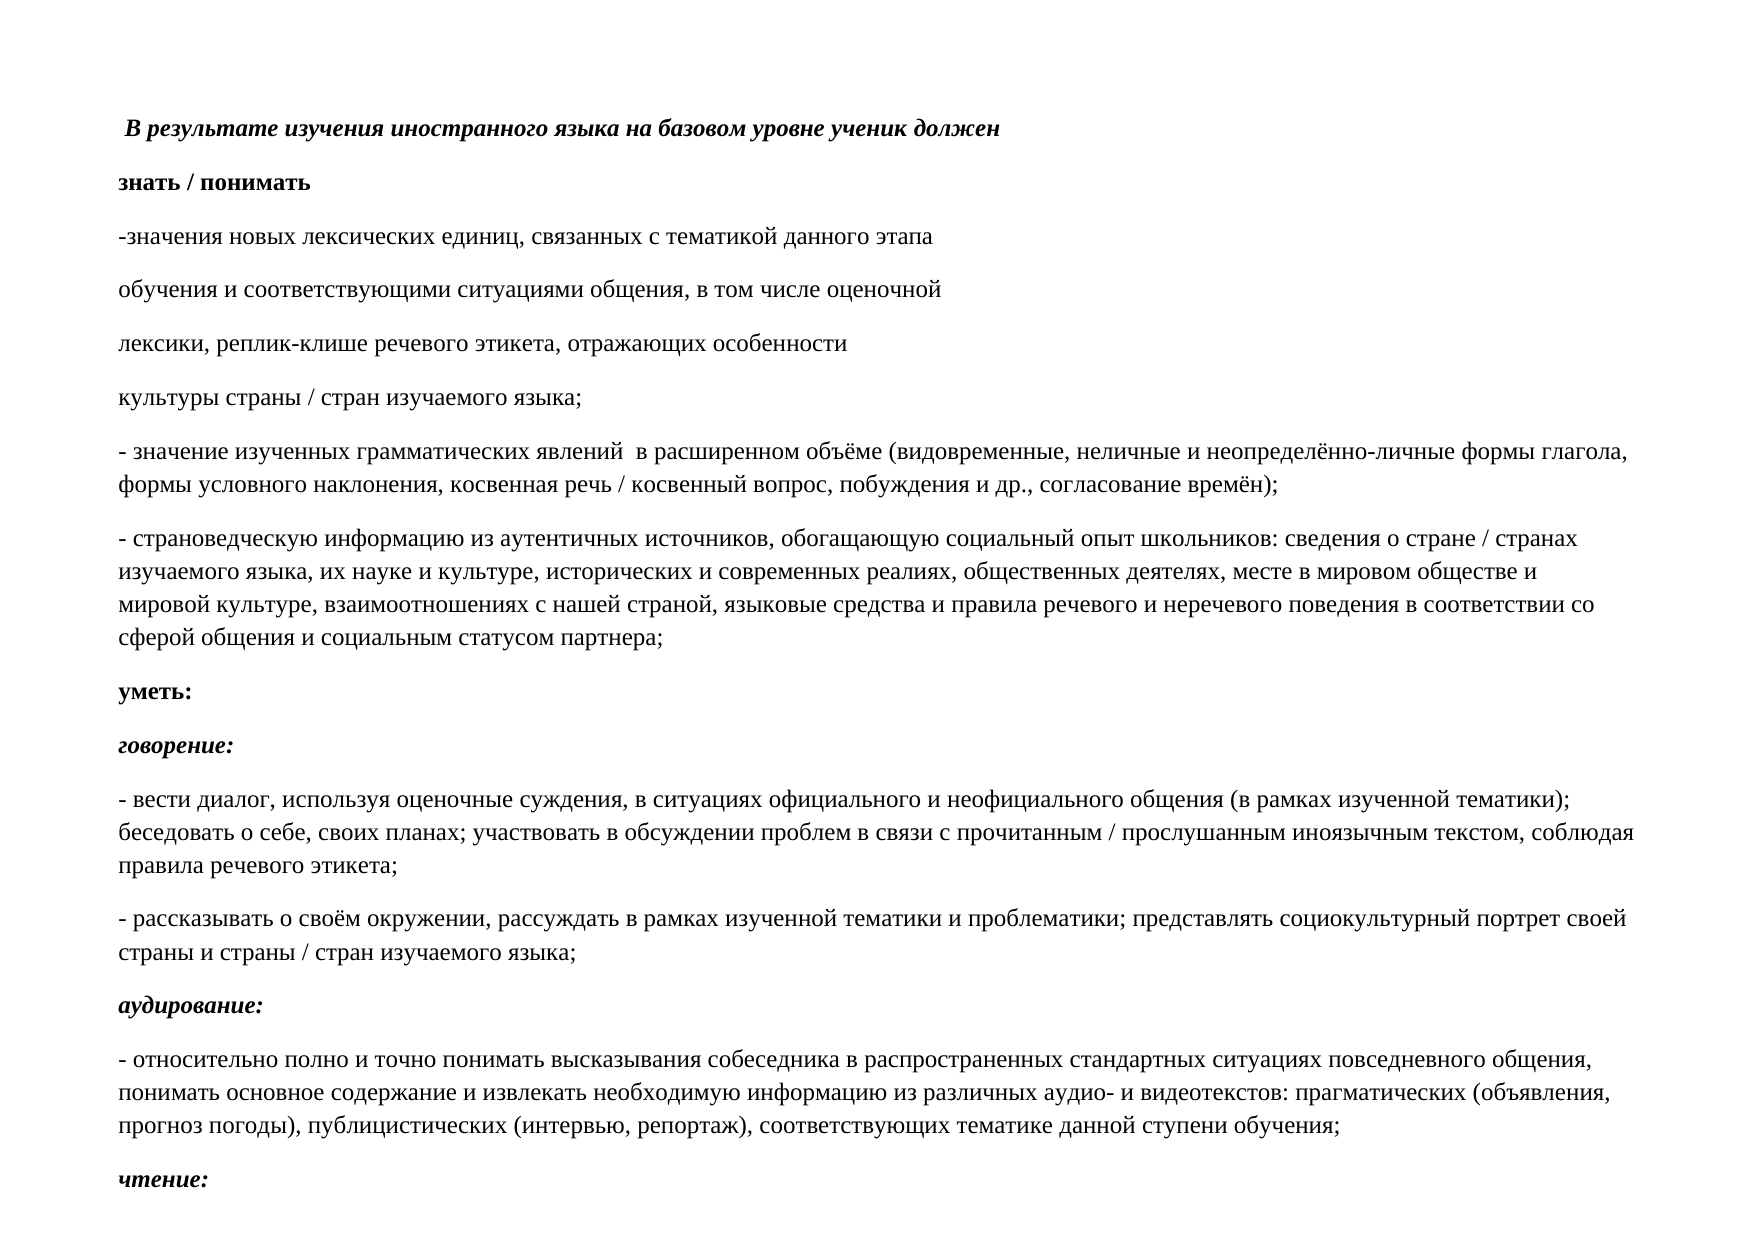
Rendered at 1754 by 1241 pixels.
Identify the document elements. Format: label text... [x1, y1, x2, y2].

text В результате изучения иностранного языка на базовом уровне ученик должен [118, 113, 1636, 142]
text знать / понимать [118, 167, 1636, 196]
text лексики, реплик-клише речевого этикета, отражающих особенности [118, 328, 1636, 357]
text - рассказывать о своём окружении, рассуждать в рамках изученной тематики и проблематики; представлять социокультурный портрет своей страны и страны / стран изучаемого языка; [118, 903, 1636, 965]
text чтение: [118, 1164, 1636, 1193]
text - относительно полно и точно понимать высказывания собеседника в распространенных стандартных ситуациях повседневного общения, понимать основное содержание и извлекать необходимую информацию из различных аудио- и видеотекстов: прагматических (объявления, прогноз погоды), публицистических (интервью, репортаж), соответствующих тематике данной ступени обучения; [118, 1044, 1636, 1139]
text - страноведческую информацию из аутентичных источников, обогащающую социальный опыт школьников: сведения о стране / странах изучаемого языка, их науке и культуре, исторических и современных реалиях, общественных деятелях, месте в мировом обществе и мировой культуре, взаимоотношениях с нашей страной, языковые средства и правила речевого и неречевого поведения в соответствии со сферой общения и социальным статусом партнера; [118, 523, 1636, 651]
text уметь: [118, 676, 1636, 705]
text культуры страны / стран изучаемого языка; [118, 382, 1636, 411]
text говорение: [118, 730, 1636, 758]
text - значение изученных грамматических явлений в расширенном объёме (видовременные, неличные и неопределённо-личные формы глагола, формы условного наклонения, косвенная речь / косвенный вопрос, побуждения и др., согласование времён); [118, 436, 1636, 498]
text аудирование: [118, 990, 1636, 1019]
text обучения и соответствующими ситуациями общения, в том числе оценочной [118, 274, 1636, 303]
text -значения новых лексических единиц, связанных с тематикой данного этапа [118, 221, 1636, 249]
text - вести диалог, используя оценочные суждения, в ситуациях официального и неофициального общения (в рамках изученной тематики); беседовать о себе, своих планах; участвовать в обсуждении проблем в связи с прочитанным / прослушанным иноязычным текстом, соблюдая правила речевого этикета; [118, 784, 1636, 878]
